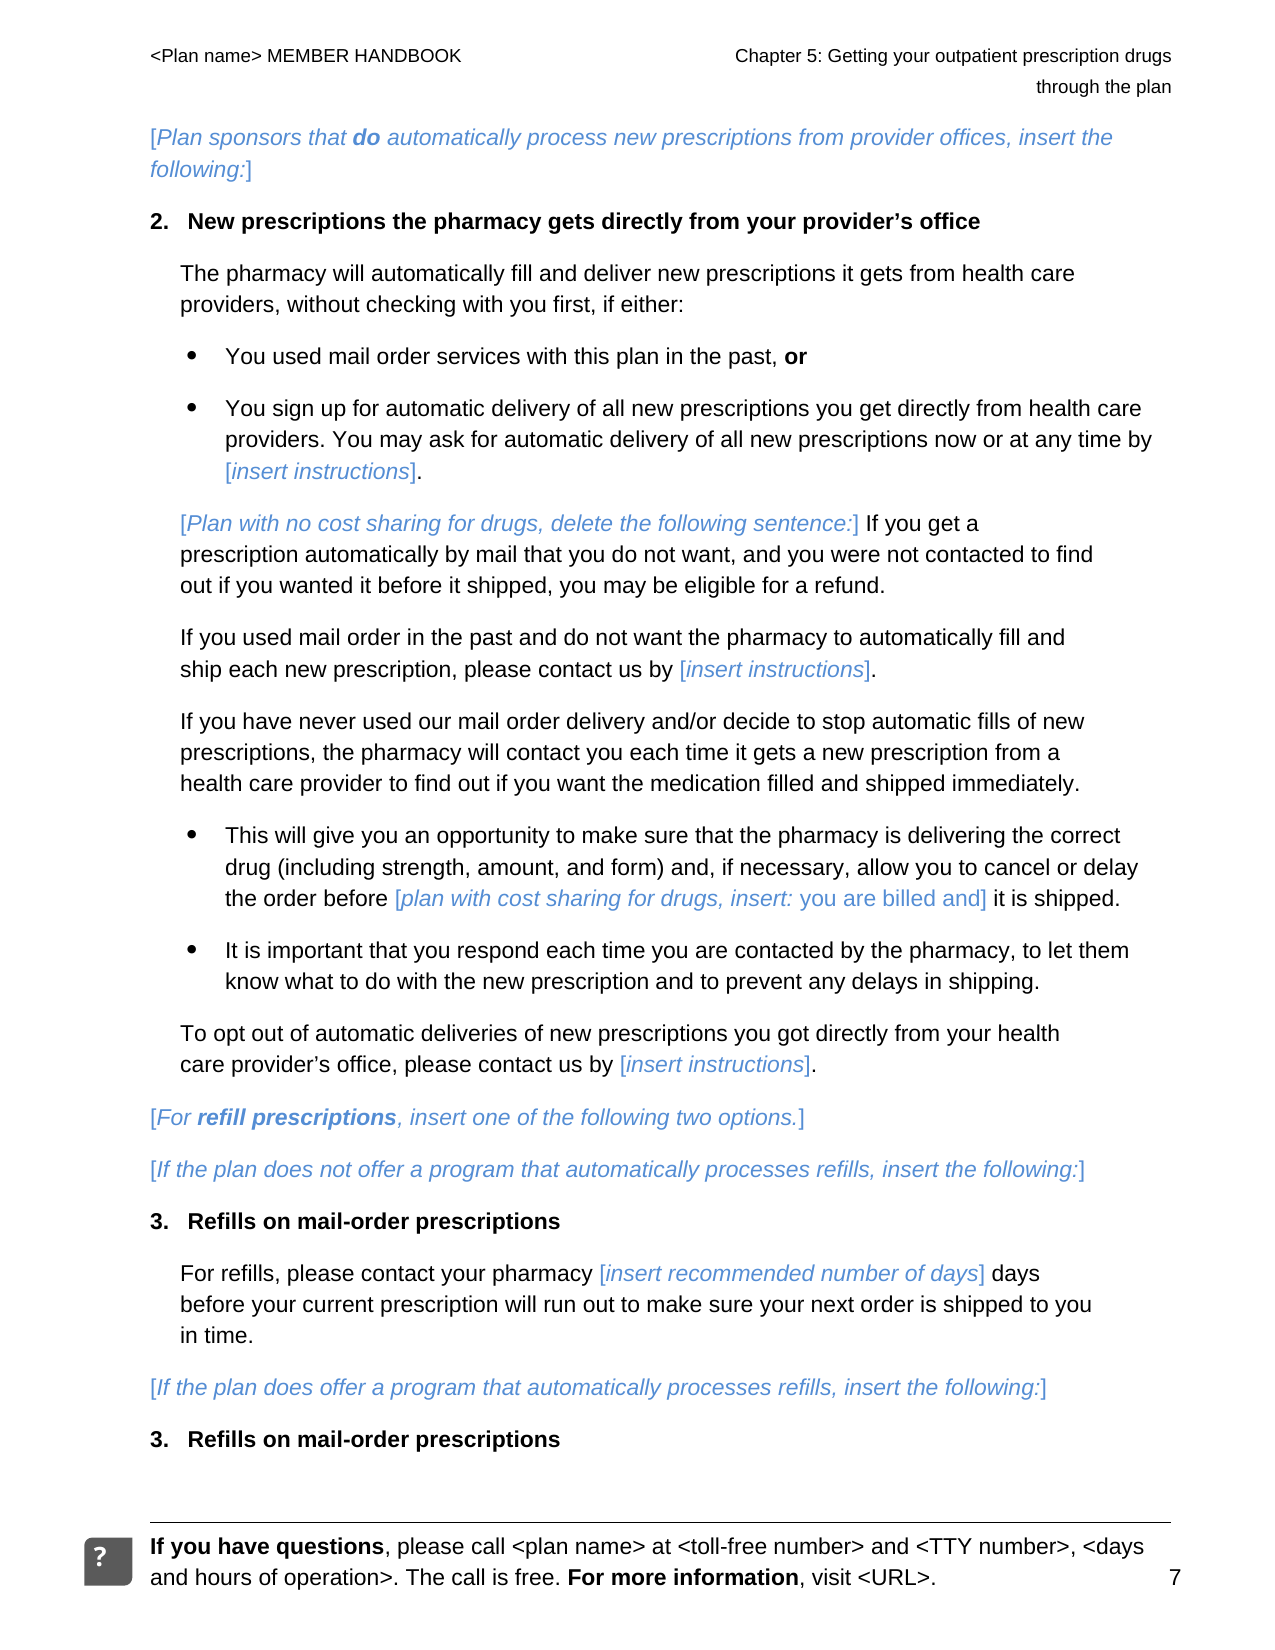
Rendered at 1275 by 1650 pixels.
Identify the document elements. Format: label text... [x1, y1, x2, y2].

text [For refill prescriptions, insert one of the following two options.] [150, 1100, 1171, 1131]
text To opt out of automatic deliveries of new prescriptions you got directly from your health care provider’s office, please contact us by [insert instructions]. [180, 1017, 1096, 1079]
text This will give you an opportunity to make sure that the pharmacy is delivering the correct drug (including strength, amount, and form) and, if necessary, allow you to cancel or delay the order before [plan with cost sharing for drugs, insert: you are billed and] it is shipped. [187, 819, 1171, 912]
text If you used mail order in the past and do not want the pharmacy to automatically fill and ship each new prescription, please contact us by [insert instructions]. [180, 621, 1096, 683]
text If you have never used our mail order delivery and/or decide to stop automatic fills of new prescriptions, the pharmacy will contact you each time it gets a new prescription from a health care provider to find out if you want the medication filled and shipped immediately. [180, 704, 1096, 798]
text [If the plan does not offer a program that automatically processes refills, insert the following:] [150, 1152, 1171, 1183]
text You sign up for automatic delivery of all new prescriptions you get directly from health care providers. You may ask for automatic delivery of all new prescriptions now or at any time by [insert instructions]. [187, 392, 1171, 485]
list You used mail order services with this plan in the past, or [187, 339, 1096, 371]
text For refills, please contact your pharmacy [insert recommended number of days] days before your current prescription will run out to make sure your next order is shipped to you in time. [180, 1256, 1096, 1350]
text The pharmacy will automatically fill and deliver new prescriptions it gets from health care providers, without checking with you first, if either: [180, 256, 1096, 319]
text It is important that you respond each time you are contacted by the pharmacy, to let them know what to do with the new prescription and to prevent any delays in shipping. [187, 933, 1171, 996]
text [If the plan does offer a program that automatically processes refills, insert the following:] [150, 1371, 1171, 1402]
text [Plan sponsors that do automatically process new prescriptions from provider offices, insert the following:] [150, 121, 1171, 183]
text 3. Refills on mail-order prescriptions [150, 1423, 1096, 1454]
text 3. Refills on mail-order prescriptions [150, 1204, 1096, 1235]
text [Plan with no cost sharing for drugs, delete the following sentence:] If you get a prescription automatically by mail that you do not want, and you were not contacted to find out if you wanted it before it shipped, you may be eligible for a refund. [180, 506, 1096, 600]
text 2. New prescriptions the pharmacy gets directly from your provider’s office [150, 204, 1096, 235]
